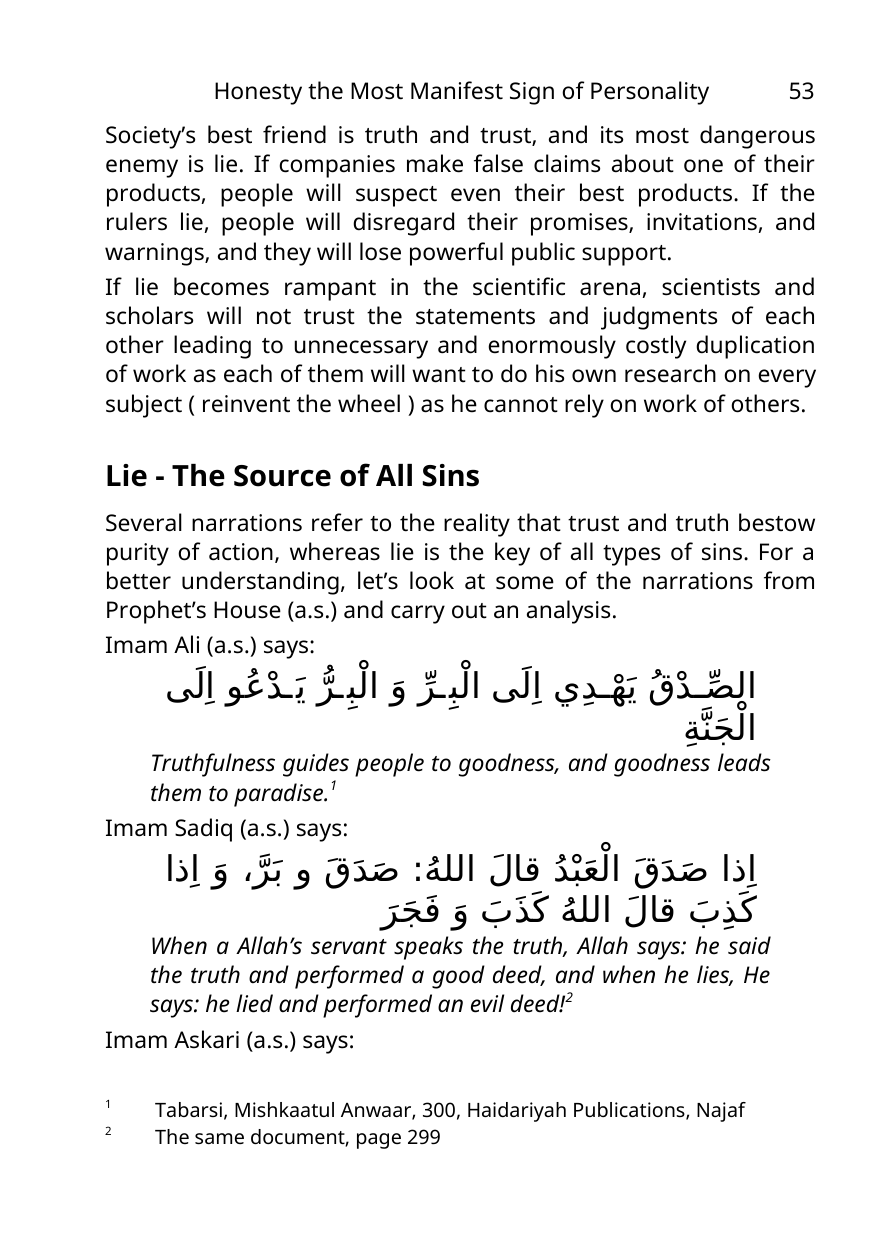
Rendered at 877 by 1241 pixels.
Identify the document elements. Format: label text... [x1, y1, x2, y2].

text Society’s best friend is truth and trust, and its most dangerous enemy is lie. If companies make false claims about one of their products, people will suspect even their best products. If the rulers lie, people will disregard their promises, invitations, and warnings, and they will lose powerful public support. [105, 120, 817, 266]
text Imam Askari (a.s.) says: [105, 1025, 817, 1054]
subtitle Lie - The Source of All Sins [105, 455, 817, 495]
text When a Allah’s servant speaks the truth, Allah says: he said the truth and performed a good deed, and when he lies, He says: he lied and performed an evil deed! [150, 931, 772, 1018]
text Truthfulness guides people to goodness, and goodness leads them to paradise. [150, 748, 772, 807]
text الصِّدْقُ يَهْدِي اِلَى الْبِرِّ وَ الْبِرُّ يَدْعُو اِلَى الْجَنَّةِ [165, 666, 757, 748]
text Imam Sadiq (a.s.) says: [105, 813, 817, 842]
text Several narrations refer to the reality that trust and truth bestow purity of action, whereas lie is the key of all types of sins. For a better understanding, let’s look at some of the narrations from Prophet’s House (a.s.) and carry out an analysis. [105, 508, 817, 624]
text اِذا صَدَقَ الْعَبْدُ قالَ اللهُ: صَدَقَ و بَرَّ، وَ اِذا كَذِبَ قالَ اللهُ كَذَبَ وَ فَجَرَ [165, 848, 757, 931]
text Imam Ali (a.s.) says: [105, 631, 817, 660]
text If lie becomes rampant in the scientific arena, scientists and scholars will not trust the statements and judgments of each other leading to unnecessary and enormously costly duplication of work as each of them will want to do his own research on every subject ( reinvent the wheel ) as he cannot rely on work of others. [105, 272, 817, 418]
